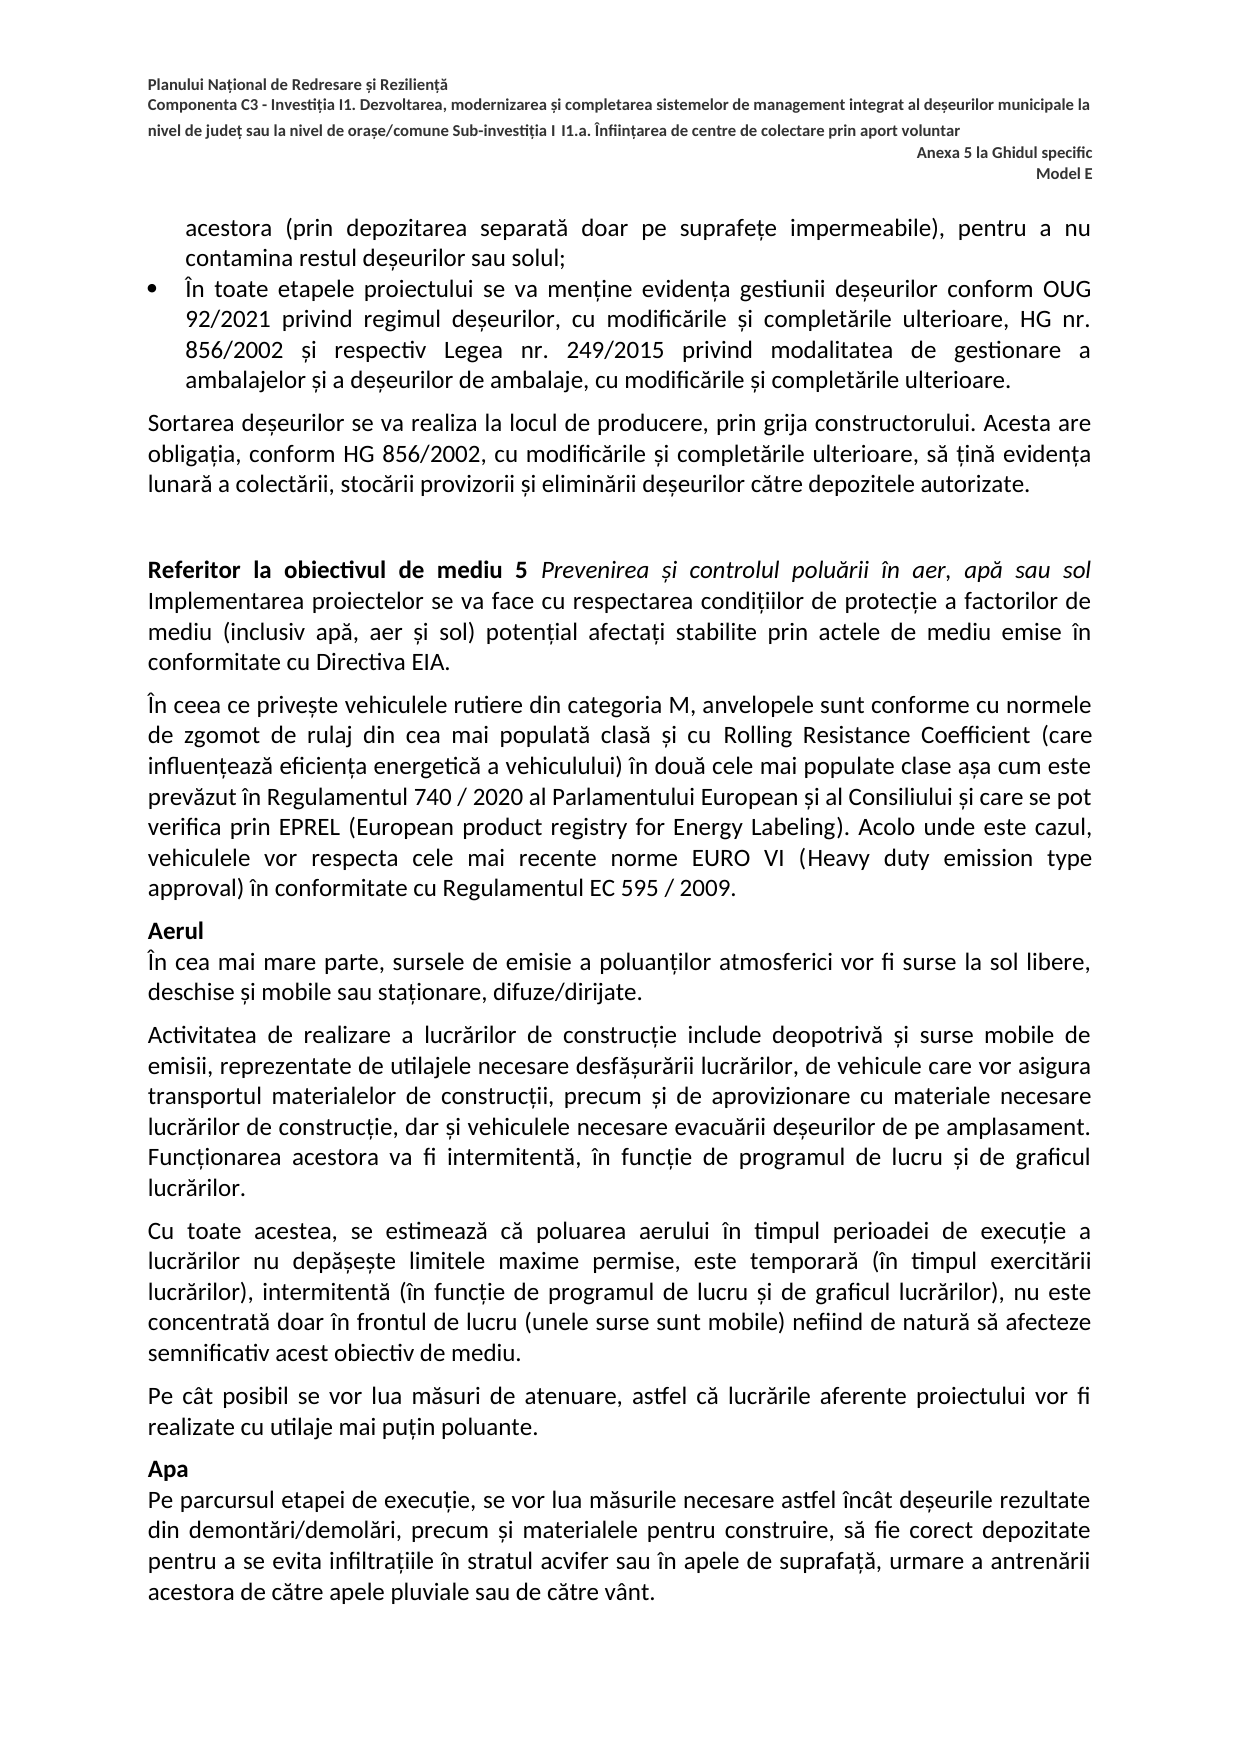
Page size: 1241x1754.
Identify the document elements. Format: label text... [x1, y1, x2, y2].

text Aerul [148, 915, 1093, 946]
text Pe cât posibil se vor lua măsuri de atenuare, astfel că lucrările aferente proiectului vor fi realizate cu utilaje mai puțin poluante. [148, 1380, 1093, 1441]
list În toate etapele proiectului se va menține evidența gestiunii deșeurilor conform OUG 92/2021 privind regimul deșeurilor, cu modificările și completările ulterioare, HG nr. 856/2002 și respectiv Legea nr. 249/2015 privind modalitatea de gestionare a ambalajelor și a deșeurilor de ambalaje, cu modificările și completările ulterioare. [148, 273, 1093, 395]
text Referitor la obiectivul de mediu 5 Prevenirea și controlul poluării în aer, apă sau sol Implementarea proiectelor se va face cu respectarea condițiilor de protecție a factorilor de mediu (inclusiv apă, aer și sol) potențial afectați stabilite prin actele de mediu emise în conformitate cu Directiva EIA. [148, 554, 1093, 677]
text Cu toate acestea, se estimează că poluarea aerului în timpul perioadei de execuție a lucrărilor nu depășește limitele maxime permise, este temporară (în timpul exercitării lucrărilor), intermitentă (în funcție de programul de lucru și de graficul lucrărilor), nu este concentrată doar în frontul de lucru (unele surse sunt mobile) nefiind de natură să afecteze semnificativ acest obiectiv de mediu. [148, 1215, 1093, 1368]
text Activitatea de realizare a lucrărilor de construcție include deopotrivă și surse mobile de emisii, reprezentate de utilajele necesare desfășurării lucrărilor, de vehicule care vor asigura transportul materialelor de construcții, precum și de aprovizionare cu materiale necesare lucrărilor de construcție, dar și vehiculele necesare evacuării deșeurilor de pe amplasament. Funcționarea acestora va fi intermitentă, în funcție de programul de lucru și de graficul lucrărilor. [148, 1019, 1093, 1202]
text În cea mai mare parte, sursele de emisie a poluanților atmosferici vor fi surse la sol libere, deschise și mobile sau staționare, difuze/dirijate. [148, 946, 1093, 1007]
text Apa [148, 1454, 1093, 1484]
text În ceea ce privește vehiculele rutiere din categoria M, anvelopele sunt conforme cu normele de zgomot de rulaj din cea mai populată clasă și cu Rolling Resistance Coefficient (care influențează eficiența energetică a vehiculului) în două cele mai populate clase așa cum este prevăzut în Regulamentul 740 / 2020 al Parlamentului European și al Consiliului și care se pot verifica prin EPREL (European product registry for Energy Labeling). Acolo unde este cazul, vehiculele vor respecta cele mai recente norme EURO VI (Heavy duty emission type approval) în conformitate cu Regulamentul EC 595 / 2009. [148, 689, 1093, 903]
text Sortarea deșeurilor se va realiza la locul de producere, prin grija constructorului. Acesta are obligația, conform HG 856/2002, cu modificările și completările ulterioare, să țină evidența lunară a colectării, stocării provizorii și eliminării deșeurilor către depozitele autorizate. [148, 407, 1093, 499]
text Pe parcursul etapei de execuție, se vor lua măsurile necesare astfel încât deșeurile rezultate din demontări/demolări, precum și materialele pentru construire, să fie corect depozitate pentru a se evita infiltrațiile în stratul acvifer sau în apele de suprafață, urmare a antrenării acestora de către apele pluviale sau de către vânt. [148, 1484, 1093, 1606]
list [148, 212, 1093, 273]
